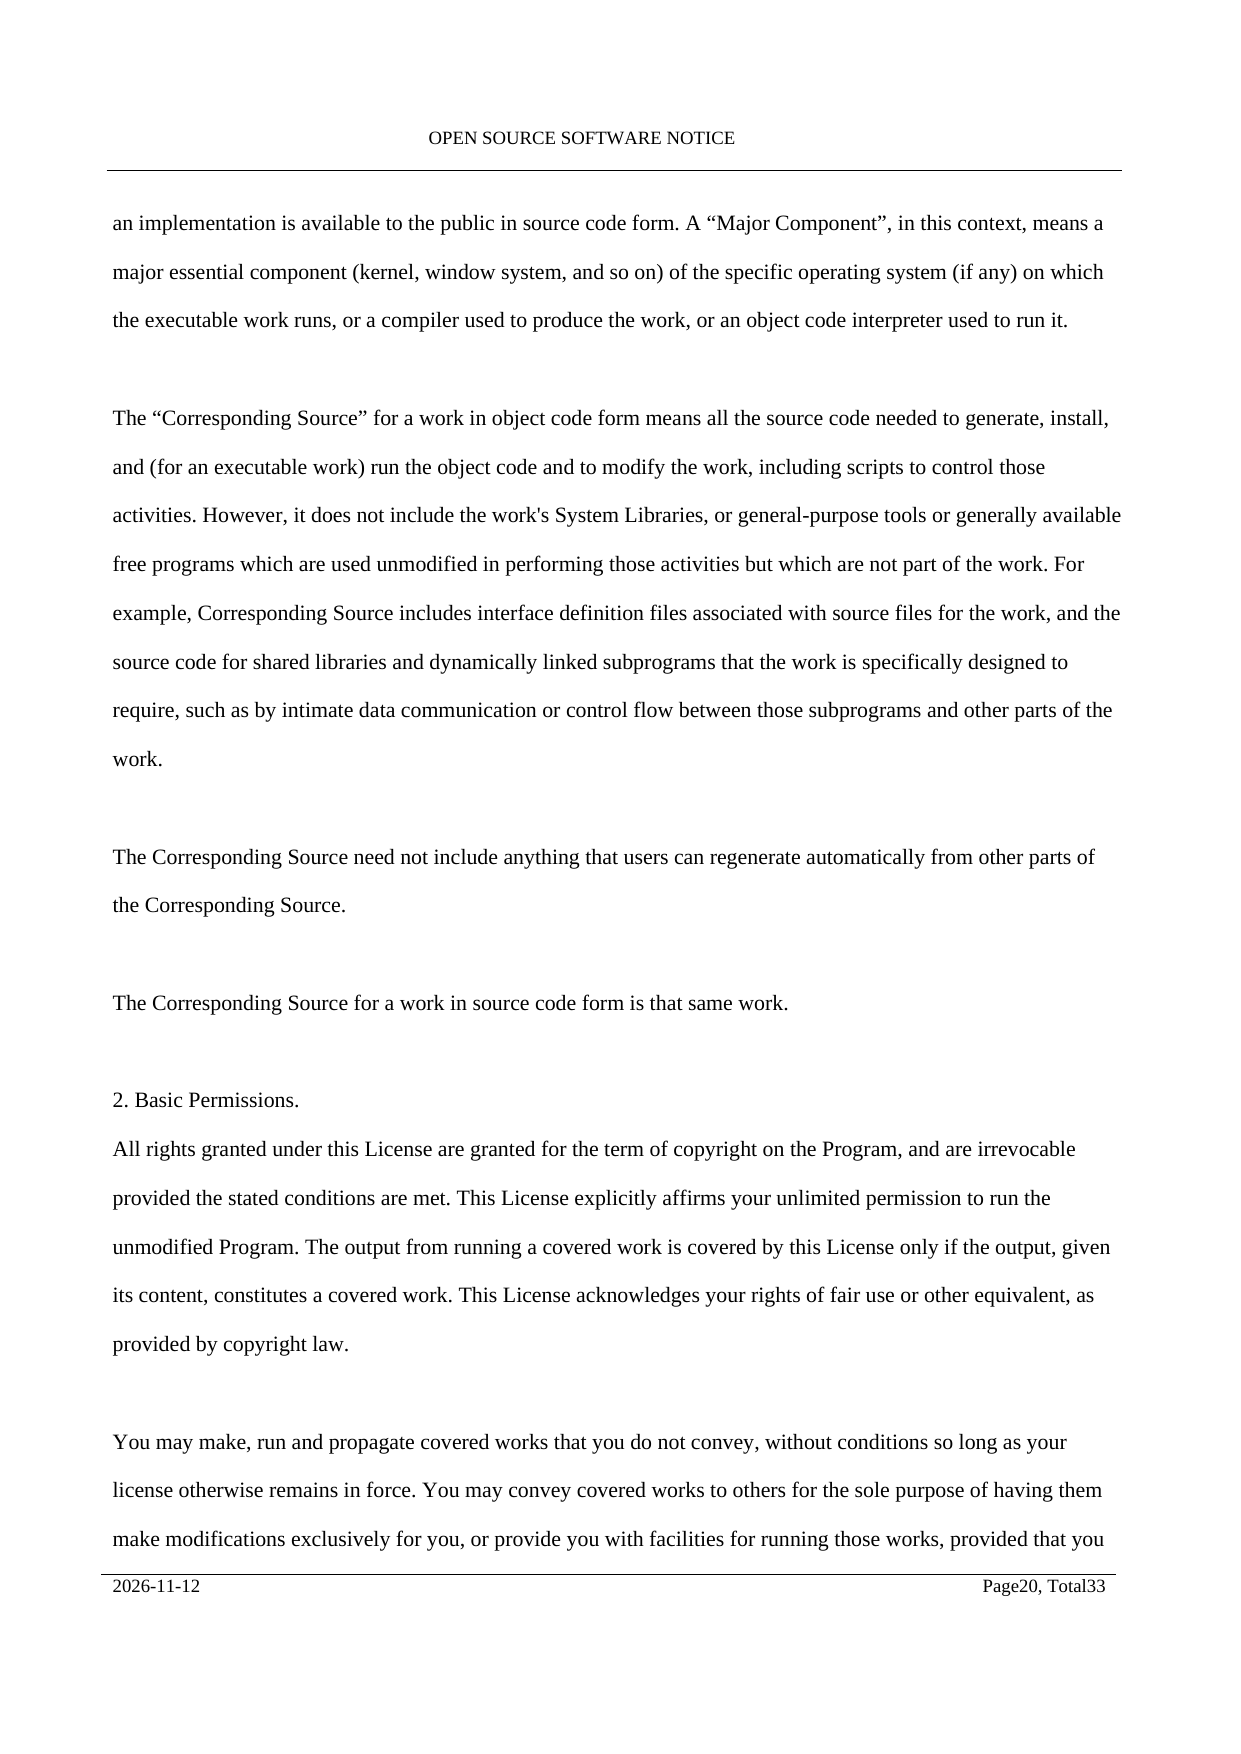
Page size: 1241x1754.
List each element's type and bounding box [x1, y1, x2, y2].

text [112, 206, 1128, 1555]
